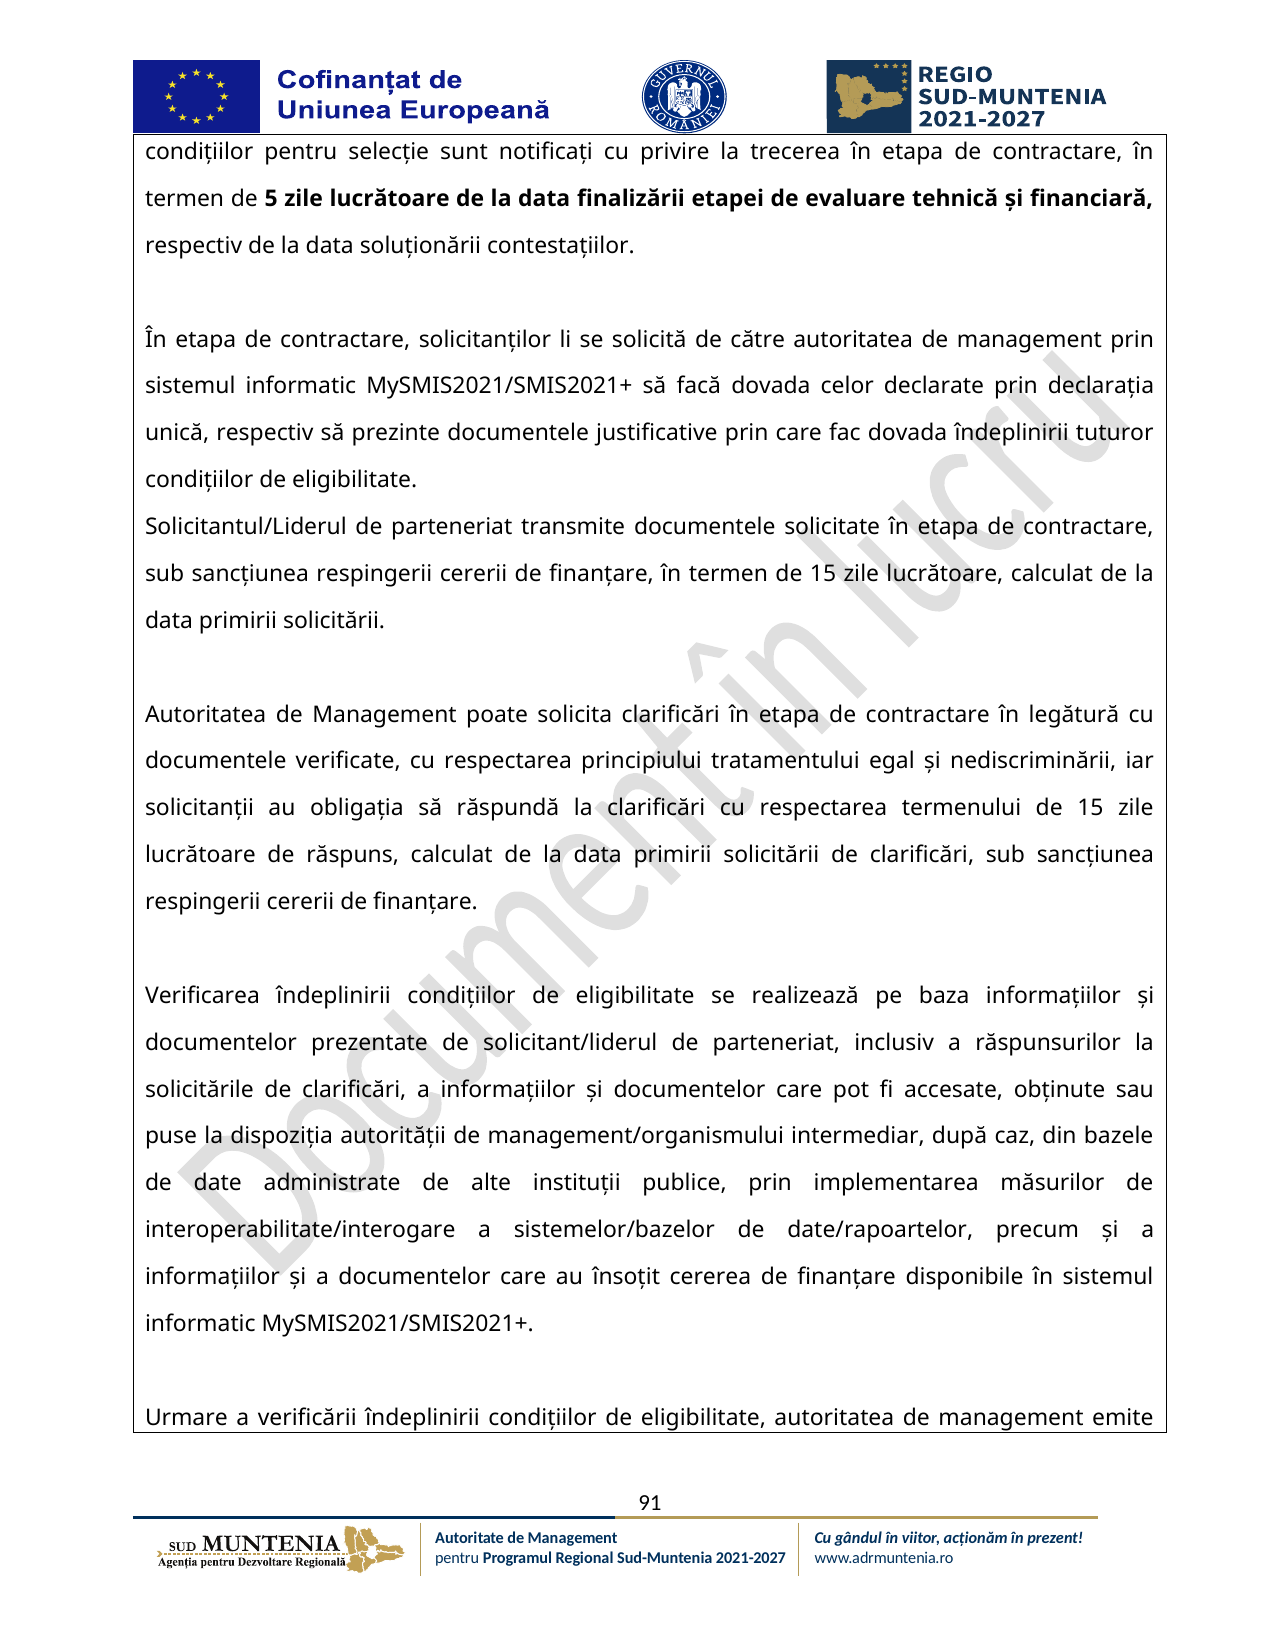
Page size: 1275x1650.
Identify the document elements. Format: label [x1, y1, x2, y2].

table_header [134, 135, 1166, 1432]
